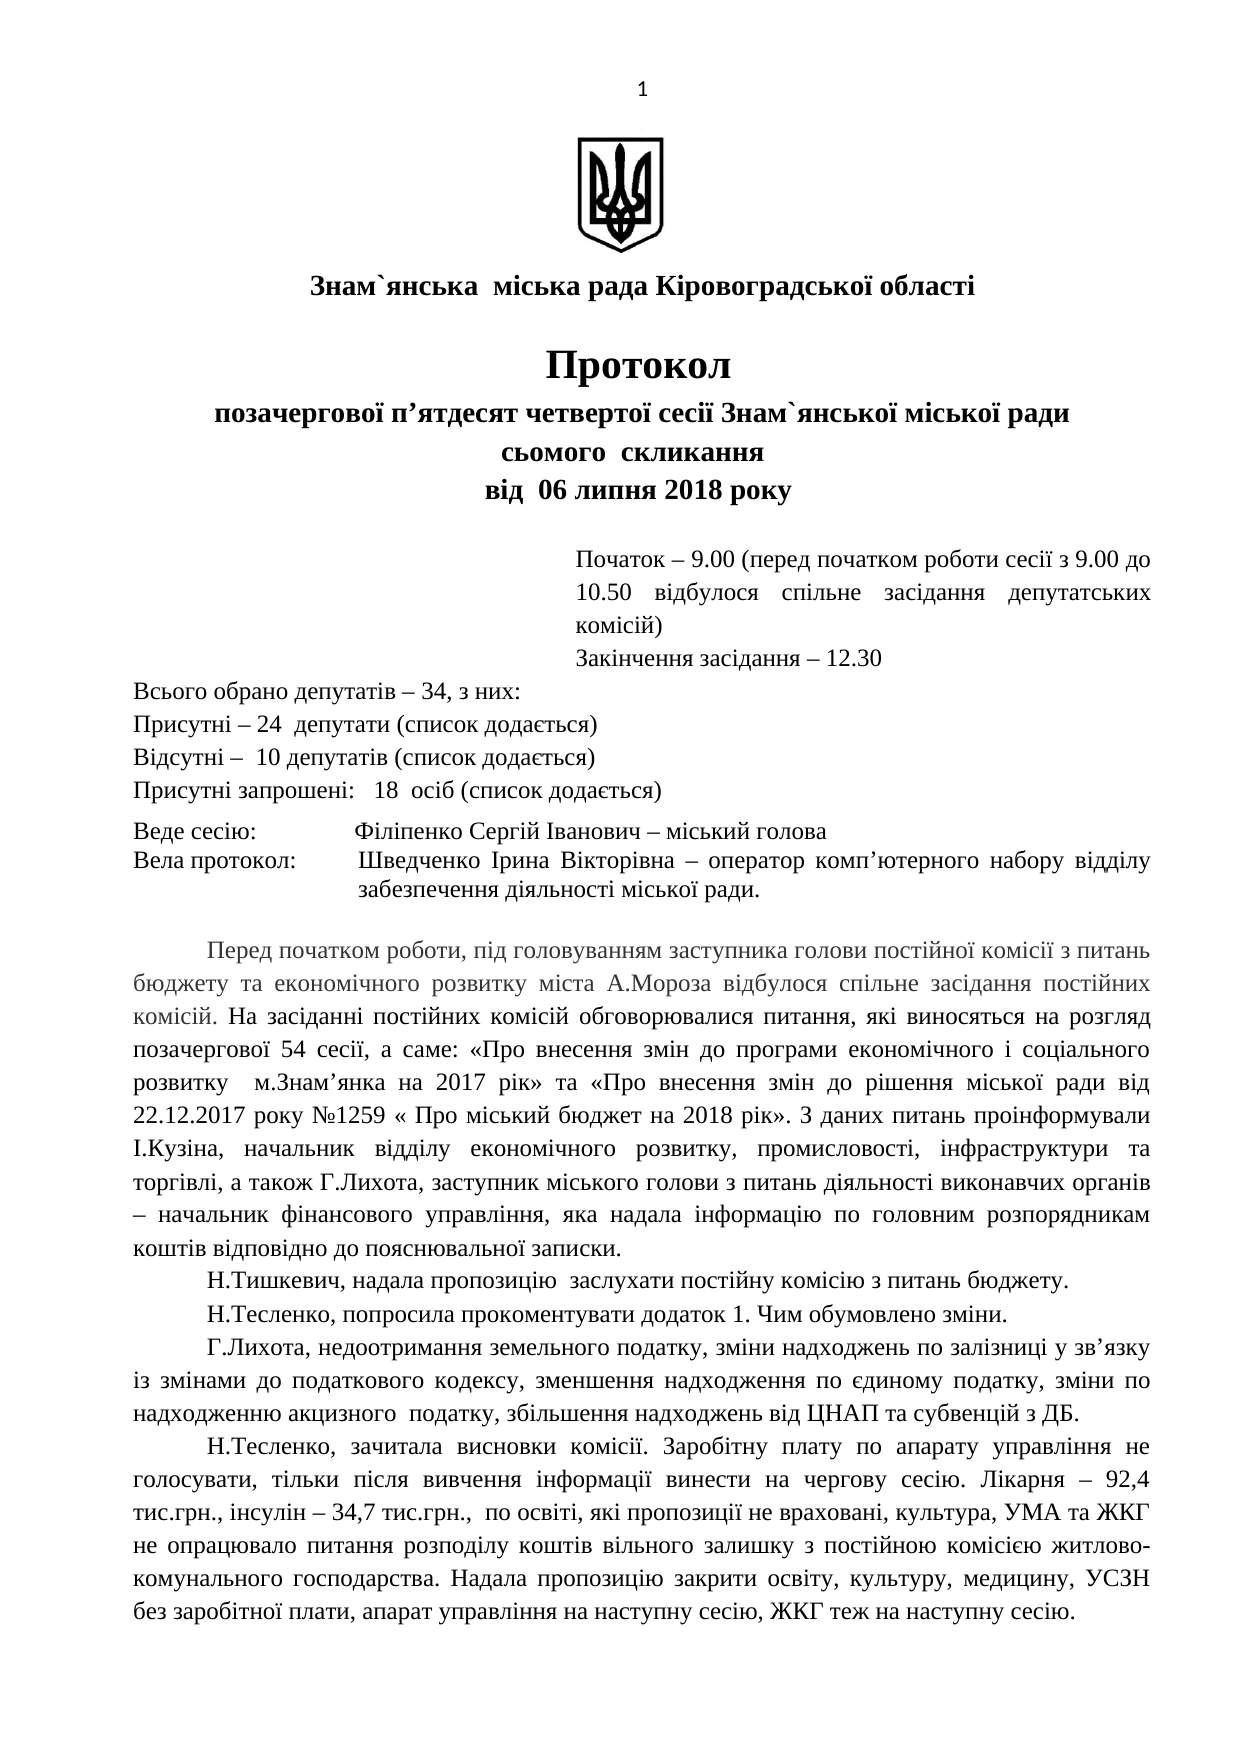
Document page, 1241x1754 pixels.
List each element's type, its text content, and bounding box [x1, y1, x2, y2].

text Н.Тишкевич, надала пропозицію заслухати постійну комісію з питань бюджету. [133, 1266, 1152, 1294]
text Присутні запрошені: 18 осіб (список додається) [133, 775, 1152, 804]
text Знам`янська міська рада Кіровоградської області [133, 268, 1152, 302]
text позачергової п’ятдесят четвертої сесії Знам`янської міської ради [133, 395, 1152, 429]
text Присутні – 24 депутати (список додається) [133, 709, 1152, 738]
picture [568, 129, 675, 265]
text Г.Лихота, недоотримання земельного податку, зміни надходжень по залізниці у зв’язку із змінами до податкового кодексу, зменшення надходження по єдиному податку, зміни по надходженню акцизного податку, збільшення надходжень від ЦНАП та субвенцій з ДБ. [133, 1332, 1152, 1426]
text Перед початком роботи, під головуванням заступника голови постійної комісії з питань бюджету та економічного розвитку міста А.Мороза відбулося спільне засідання постійних комісій. На засіданні постійних комісій обговорювалися питання, які виносяться на розгляд позачергової 54 сесії, а саме: «Про внесення змін до програми економічного і соціального розвитку м.Знам’янка на 2017 рік» та «Про внесення змін до рішення міської ради від 22.12.2017 року №1259 « Про міський бюджет на 2018 рік». З даних питань проінформували І.Кузіна, начальник відділу економічного розвитку, промисловості, інфраструктури та торгівлі, а також Г.Лихота, заступник міського голови з питань діяльності виконавчих органів – начальник фінансового управління, яка надала інформацію по головним розпорядникам коштів відповідно до пояснювальної записки. [133, 935, 1152, 1261]
text Протокол [133, 340, 1152, 388]
text Закінчення засідання – 12.30 [502, 643, 1152, 672]
text Веде сесію: Філіпенко Сергій Іванович – міський голова [133, 816, 1152, 845]
text Н.Тесленко, зачитала висновки комісії. Заробітну плату по апарату управління не голосувати, тільки після вивчення інформації винести на чергову сесію. Лікарня – 92,4 тис.грн., інсулін – 34,7 тис.грн., по освіті, які пропозиції не враховані, культура, УМА та ЖКГ не опрацювало питання розподілу коштів вільного залишку з постійною комісією житлово-комунального господарства. Надала пропозицію закрити освіту, культуру, медицину, УСЗН без заробітної плати, апарат управління на наступну сесію, ЖКГ теж на наступну сесію. [133, 1431, 1152, 1624]
text Відсутні – 10 депутатів (список додається) [133, 742, 1152, 771]
text Н.Тесленко, попросила прокоментувати додаток 1. Чим обумовлено зміни. [133, 1299, 1152, 1327]
text Вела протокол: Шведченко Ірина Вікторівна – оператор комп’ютерного набору відділу забезпечення діяльності міської ради. [133, 845, 1152, 902]
text сьомого скликання [354, 434, 1152, 467]
text Всього обрано депутатів – 34, з них: [133, 676, 1152, 704]
text від 06 липня 2018 року [207, 472, 1152, 506]
text Початок – 9.00 (перед початком роботи сесії з 9.00 до 10.50 відбулося спільне засідання депутатських комісій) [575, 544, 1152, 638]
